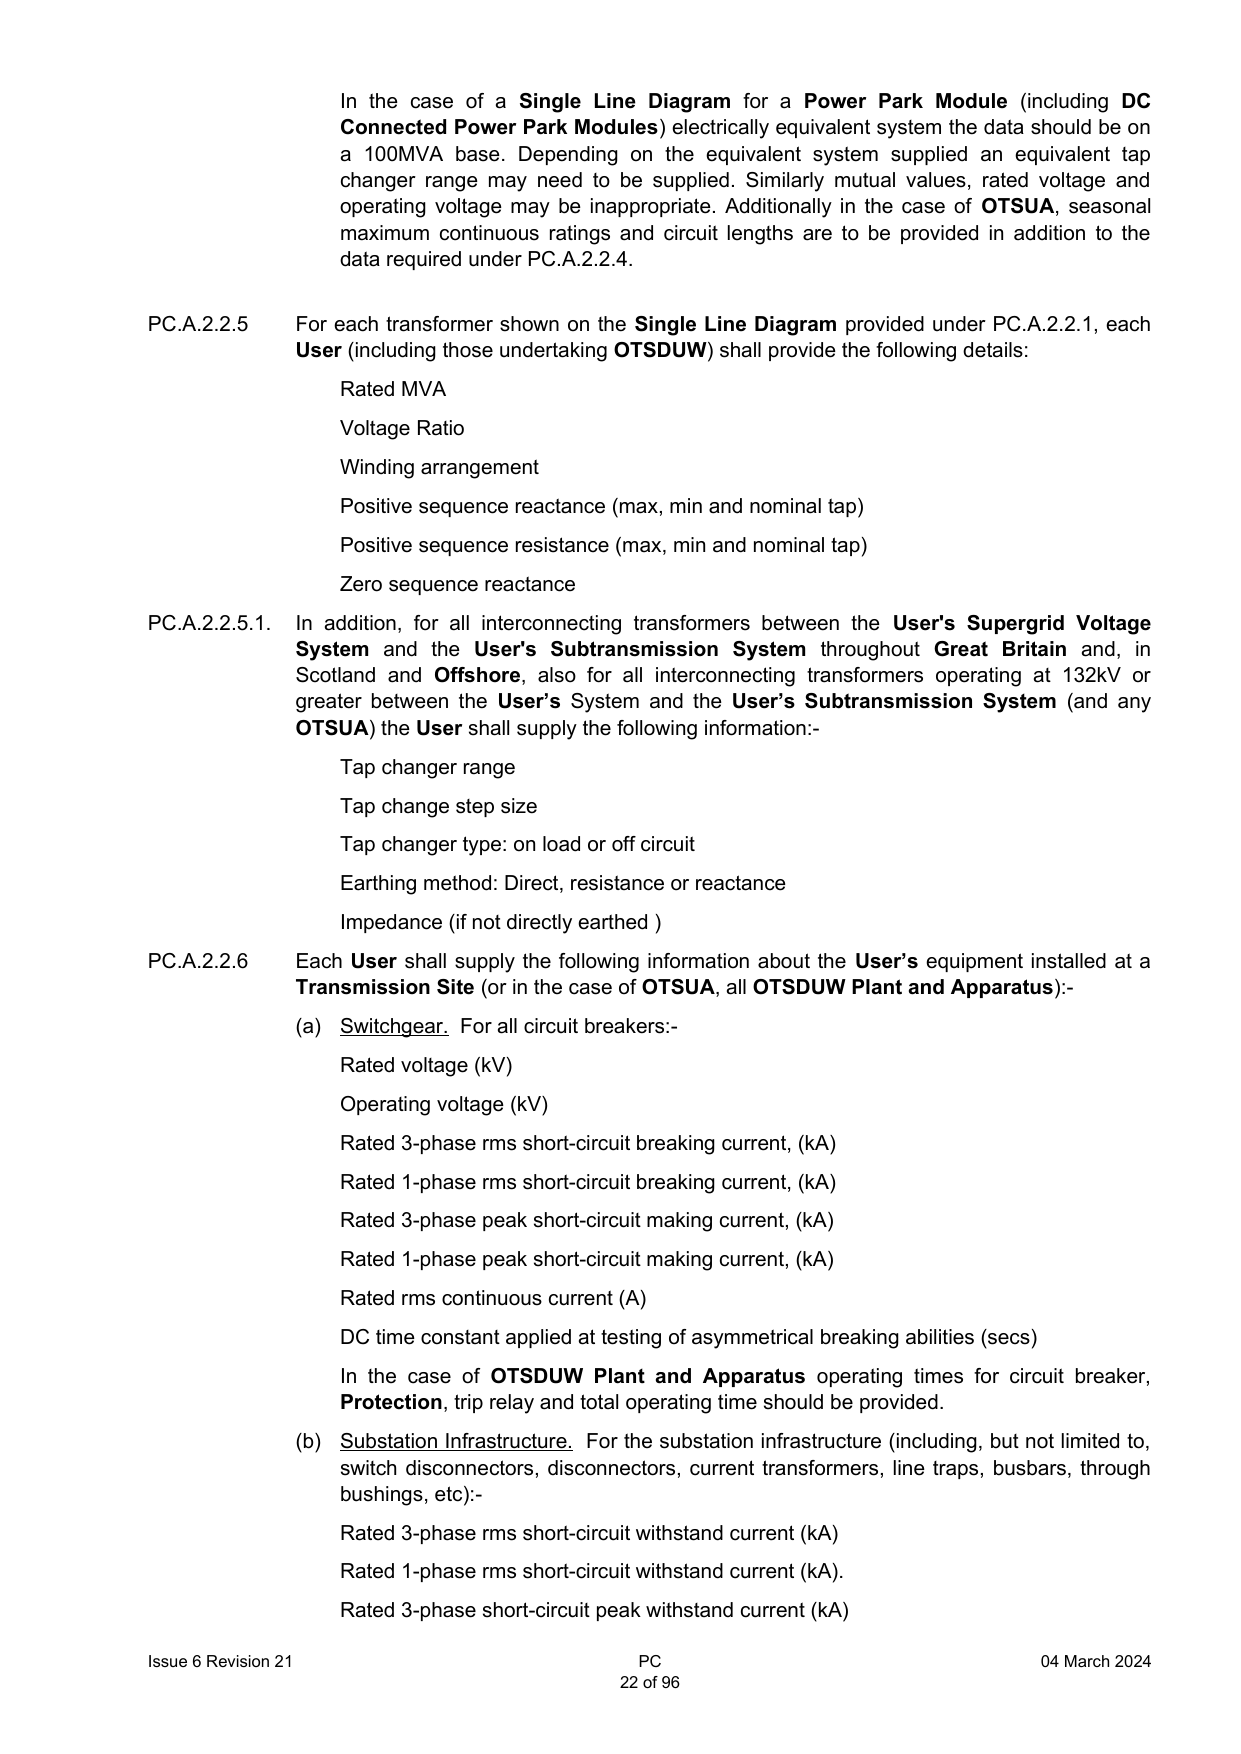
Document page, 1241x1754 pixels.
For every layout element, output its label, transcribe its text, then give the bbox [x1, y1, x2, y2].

text Earthing method: Direct, resistance or reactance [295, 871, 1152, 895]
text DC time constant applied at testing of asymmetrical breaking abilities (secs) [295, 1325, 1152, 1349]
text Rated 1-phase rms short-circuit withstand current (kA). [295, 1559, 1152, 1583]
text Tap changer range [295, 754, 1152, 778]
text In the case of OTSDUW Plant and Apparatus operating times for circuit breaker, Protection, trip relay and total operating time should be provided. [295, 1364, 1152, 1414]
text In the case of a Single Line Diagram for a Power Park Module (including DC Connected Power Park Modules) electrically equivalent system the data should be on a 100MVA base. Depending on the equivalent system supplied an equivalent tap changer range may need to be supplied. Similarly mutual values, rated voltage and operating voltage may be inappropriate. Additionally in the case of OTSUA, seasonal maximum continuous ratings and circuit lengths are to be provided in addition to the data required under PC.A.2.2.4. [295, 89, 1152, 271]
text Rated rms continuous current (A) [295, 1286, 1152, 1310]
text PC.A.2.2.6 Each User shall supply the following information about the User’s equipment installed at a Transmission Site (or in the case of OTSUA, all OTSDUW Plant and Apparatus):- [148, 949, 1152, 999]
text Rated MVA [295, 377, 1152, 401]
text Rated 3-phase rms short-circuit withstand current (kA) [295, 1521, 1152, 1544]
text Impedance (if not directly earthed ) [295, 910, 1152, 934]
text (b) Substation Infrastructure. For the substation infrastructure (including, but not limited to, switch disconnectors, disconnectors, current transformers, line traps, busbars, through bushings, etc):- [295, 1429, 1152, 1506]
text Positive sequence resistance (max, min and nominal tap) [295, 533, 1152, 557]
text Positive sequence reactance (max, min and nominal tap) [295, 494, 1152, 518]
text PC.A.2.2.5.1. In addition, for all interconnecting transformers between the User's Supergrid Voltage System and the User's Subtransmission System throughout Great Britain and, in Scotland and Offshore, also for all interconnecting transformers operating at 132kV or greater between the User’s System and the User’s Subtransmission System (and any OTSUA) the User shall supply the following information:- [148, 610, 1152, 740]
text PC.A.2.2.5 For each transformer shown on the Single Line Diagram provided under PC.A.2.2.1, each User (including those undertaking OTSDUW) shall provide the following details: [148, 312, 1152, 362]
text Rated 1-phase rms short-circuit breaking current, (kA) [295, 1169, 1152, 1193]
text Operating voltage (kV) [295, 1092, 1152, 1116]
text Rated 3-phase peak short-circuit making current, (kA) [295, 1208, 1152, 1232]
text Winding arrangement [295, 455, 1152, 479]
text Voltage Ratio [295, 416, 1152, 440]
text (a) Switchgear. For all circuit breakers:- [295, 1014, 1152, 1038]
text Rated voltage (kV) [295, 1053, 1152, 1077]
text Tap change step size [295, 793, 1152, 817]
text Zero sequence reactance [295, 571, 1152, 595]
text Tap changer type: on load or off circuit [295, 832, 1152, 856]
text Rated 1-phase peak short-circuit making current, (kA) [295, 1247, 1152, 1271]
text Rated 3-phase short-circuit peak withstand current (kA) [295, 1598, 1152, 1622]
text Rated 3-phase rms short-circuit breaking current, (kA) [295, 1131, 1152, 1154]
